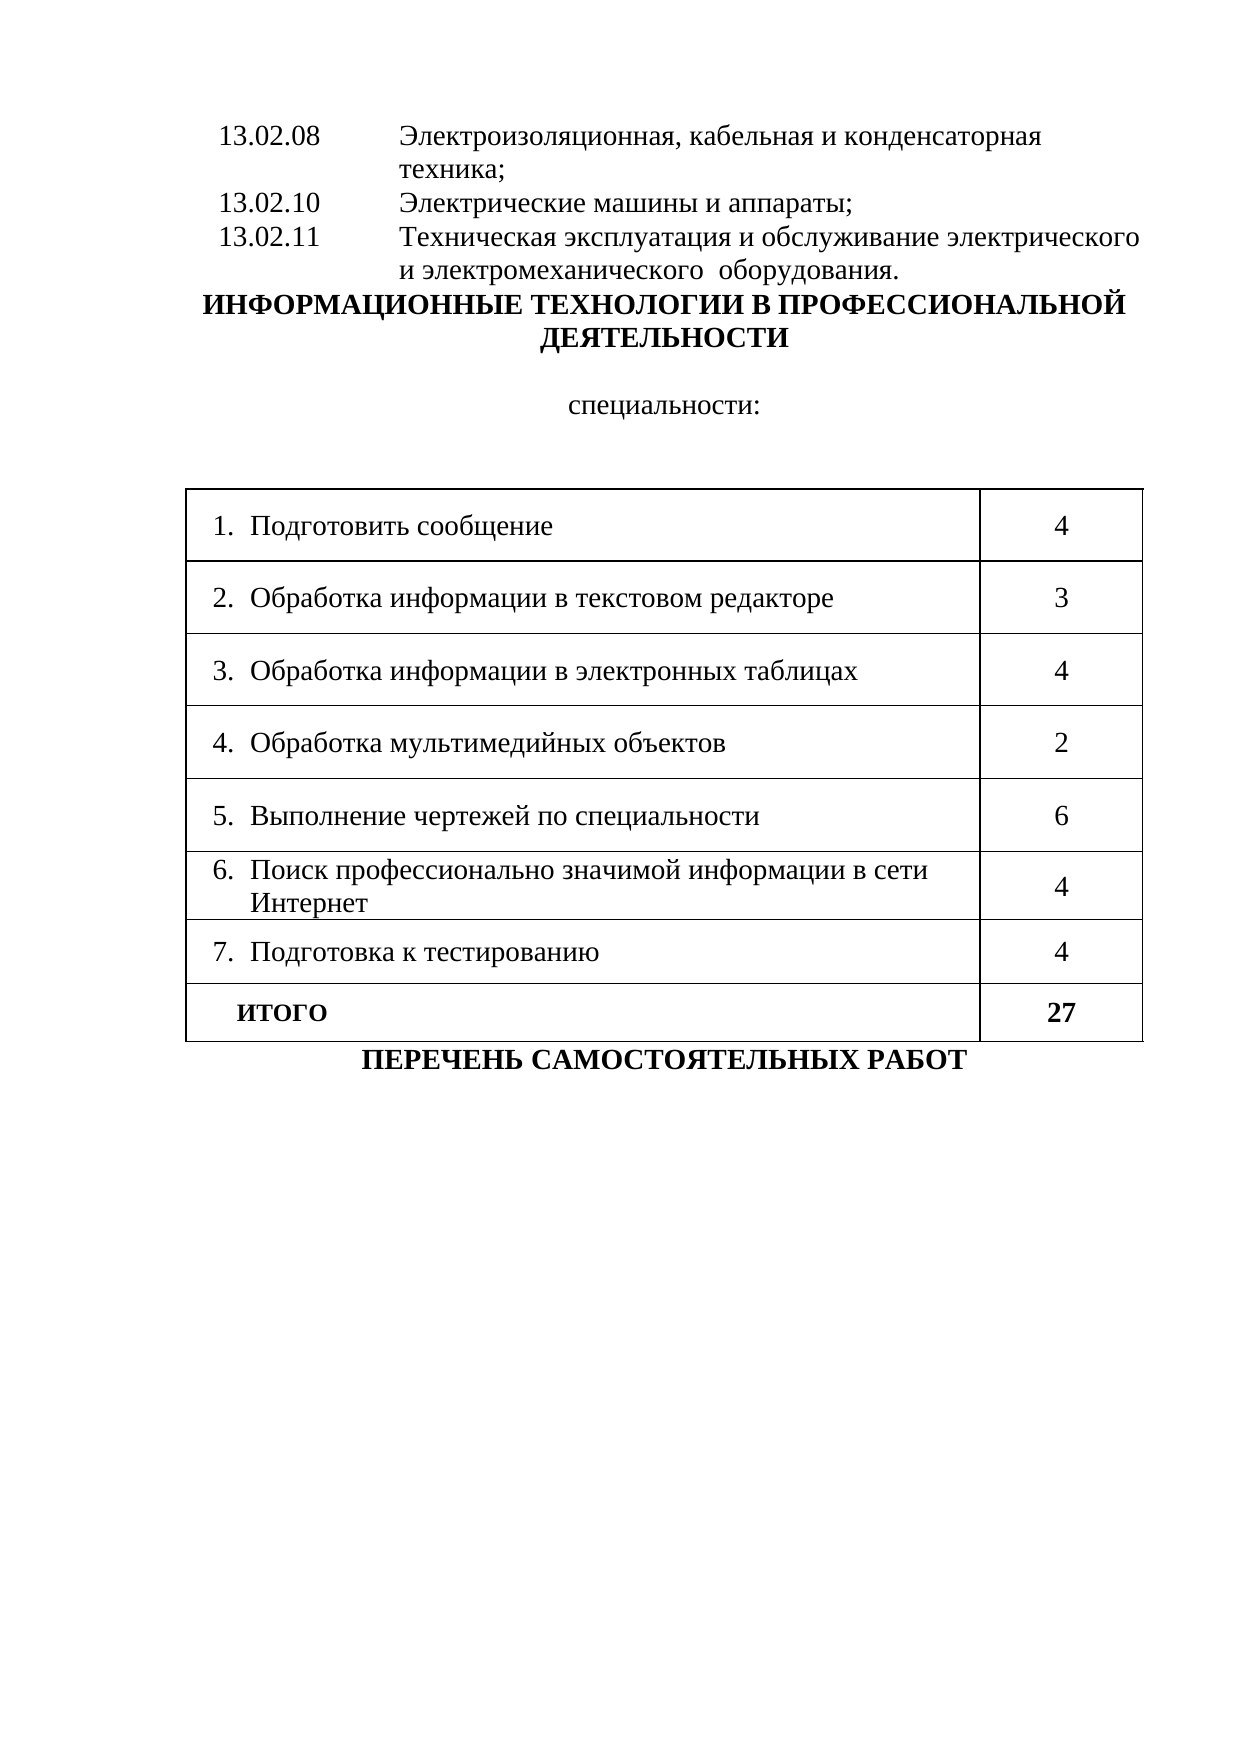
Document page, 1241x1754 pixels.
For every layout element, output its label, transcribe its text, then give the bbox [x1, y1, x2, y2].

table_header 4 [981, 490, 1142, 560]
table_cell 4 [981, 920, 1142, 982]
table_cell 6 [981, 779, 1142, 851]
table_cell Техническая эксплуатация и обслуживание электрического и электромеханического оборудования. [358, 219, 1152, 287]
table_cell 3 [981, 562, 1142, 633]
table_cell Обработка информации в текстовом редакторе [187, 562, 979, 633]
table_header Подготовить сообщение [187, 490, 979, 560]
table_cell 4 [981, 852, 1142, 919]
text ПЕРЕЧЕНЬ САМОСТОЯТЕЛЬНЫХ РАБОТ [177, 1042, 1152, 1076]
table_cell 27 [981, 984, 1142, 1041]
table_cell 13.02.10 [177, 185, 358, 219]
table_cell ИТОГО [187, 984, 979, 1041]
table_cell Обработка мультимедийных объектов [187, 706, 979, 778]
table_header Электроизоляционная, кабельная и конденсаторная техника; [358, 118, 1152, 185]
table_cell 13.02.11 [177, 219, 358, 287]
text ИНФОРМАЦИОННЫЕ ТЕХНОЛОГИИ В ПРОФЕССИОНАЛЬНОЙ ДЕЯТЕЛЬНОСТИ [177, 287, 1152, 354]
table_header 13.02.08 [177, 118, 358, 185]
text специальности: [177, 387, 1152, 421]
table_cell 2 [981, 706, 1142, 778]
table_cell Обработка информации в электронных таблицах [187, 634, 979, 705]
table_cell Подготовка к тестированию [187, 920, 979, 982]
table_cell Поиск профессионально значимой информации в сети Интернет [187, 852, 979, 919]
table_cell Выполнение чертежей по специальности [187, 779, 979, 851]
table_cell Электрические машины и аппараты; [358, 185, 1152, 219]
table_cell 4 [981, 634, 1142, 705]
